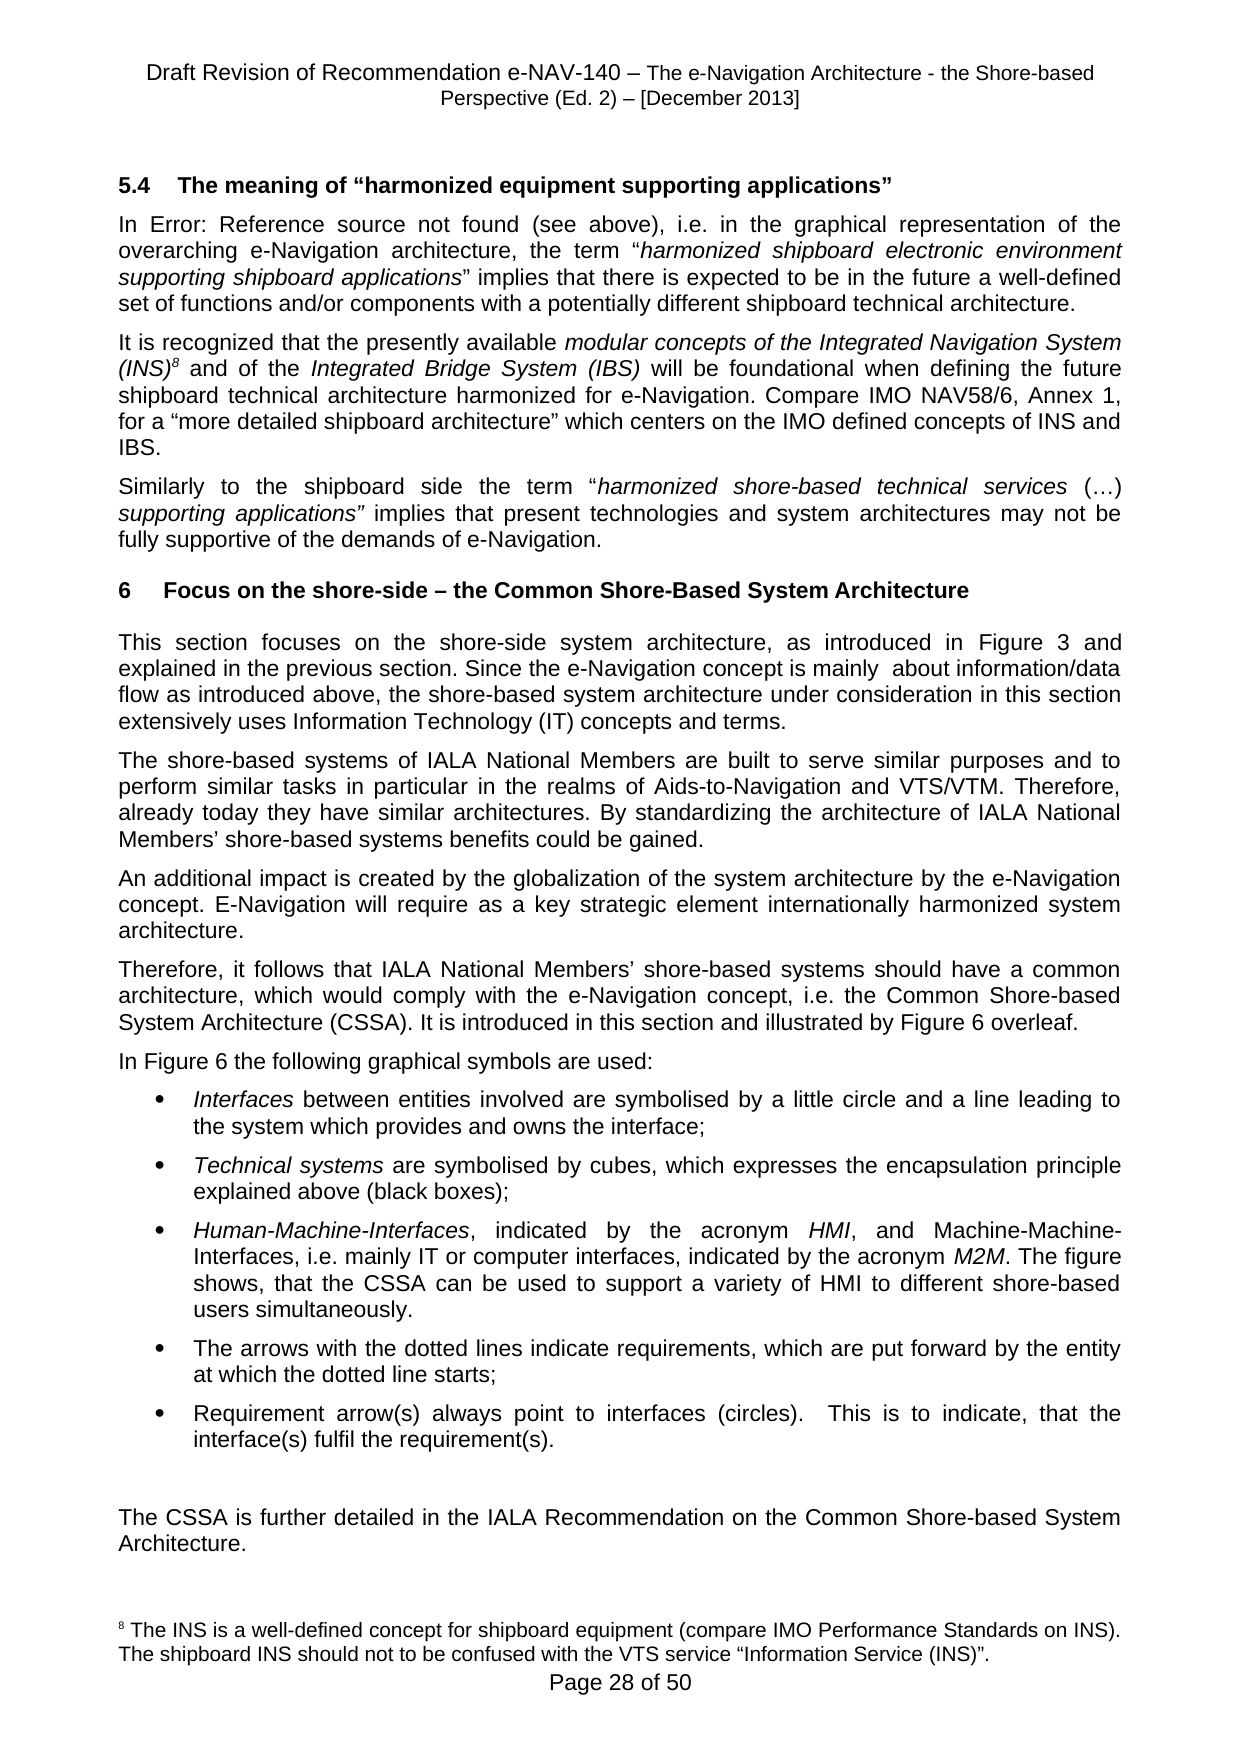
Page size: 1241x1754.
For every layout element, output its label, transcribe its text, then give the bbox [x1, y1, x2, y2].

list Technical systems are symbolised by cubes, which expresses the encapsulation principle explained above (black boxes); [156, 1152, 1122, 1204]
text Therefore, it follows that IALA National Members’ shore-based systems should have a common architecture, which would comply with the e-Navigation concept, i.e. the Common Shore-based System Architecture (CSSA). It is introduced in this section and illustrated by Figure 7 overleaf. [118, 956, 1122, 1035]
text The shore-based systems of IALA National Members are built to serve similar purposes and to perform similar tasks in particular in the realms of Aids-to-Navigation and VTS/VTM. Therefore, already today they have similar architectures. By standardizing the architecture of IALA National Members’ shore-based systems benefits could be gained. [118, 747, 1122, 852]
list Human-Machine-Interfaces, indicated by the acronym HMI, and Machine-Machine-Interfaces, i.e. mainly IT or computer interfaces, indicated by the acronym M2M. The figure shows, that the CSSA can be used to support a variety of HMI to different shore-based users simultaneously. [156, 1217, 1122, 1322]
subtitle Focus on the shore-side – the Common Shore-Based System Architecture [118, 577, 1122, 604]
text In Figure 7 the following graphical symbols are used: [118, 1048, 1122, 1074]
text It is recognized that the presently available modular concepts of the Integrated Navigation System (INS) and of the Integrated Bridge System (IBS) will be foundational when defining the future shipboard technical architecture harmonized for e-Navigation. Compare IMO NAV58/6, Annex 1, for a “more detailed shipboard architecture” which centers on the IMO defined concepts of INS and IBS. [118, 329, 1122, 461]
list Interfaces between entities involved are symbolised by a little circle and a line leading to the system which provides and owns the interface; [156, 1086, 1122, 1139]
text Similarly to the shipboard side the term “harmonized shore-based technical services (…) supporting applications” implies that present technologies and system architectures may not be fully supportive of the demands of e-Navigation. [118, 473, 1122, 552]
list The arrows with the dotted lines indicate requirements, which are put forward by the entity at which the dotted line starts; [156, 1335, 1122, 1387]
text This section focuses on the shore-side system architecture, as introduced in Figure 3 and explained in the previous section. Since the e-Navigation concept is mainly about information/data flow as introduced above, the shore-based system architecture under consideration in this section extensively uses Information Technology (IT) concepts and terms. [118, 629, 1122, 734]
list Requirement arrow(s) always point to interfaces (circles). This is to indicate, that the interface(s) fulfil the requirement(s). [156, 1400, 1122, 1453]
text The CSSA is further detailed in the IALA Recommendation on the Common Shore-based System Architecture. [118, 1504, 1122, 1557]
subtitle The meaning of “harmonized equipment supporting applications” [118, 172, 1122, 198]
text An additional impact is created by the globalization of the system architecture by the e-Navigation concept. E-Navigation will require as a key strategic element internationally harmonized system architecture. [118, 864, 1122, 943]
